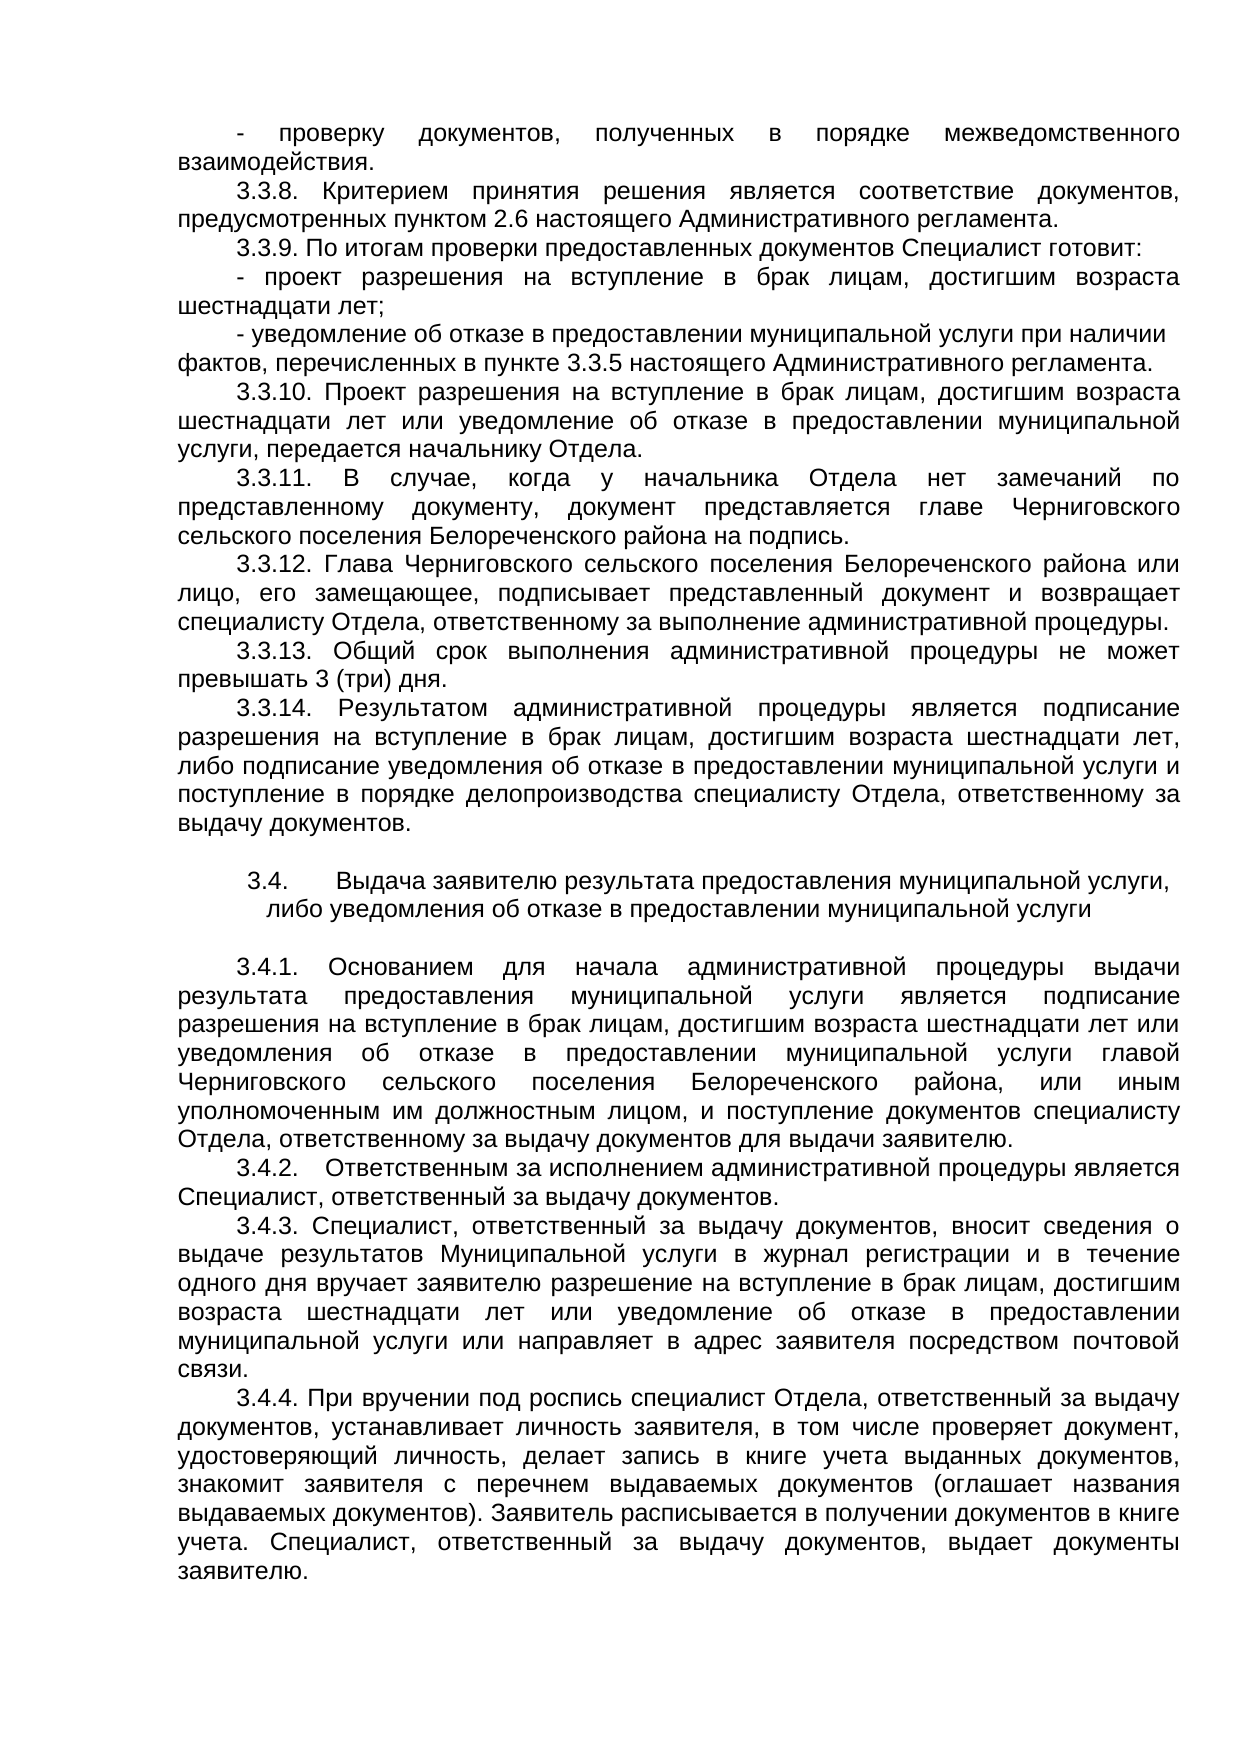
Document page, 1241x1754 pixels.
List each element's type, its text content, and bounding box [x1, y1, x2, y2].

text 3.3.8. Критерием принятия решения является соответствие документов, предусмотренных пунктом 2.6 настоящего Административного регламента. [177, 176, 1181, 233]
text 3.3.14. Результатом административной процедуры является подписание разрешения на вступление в брак лицам, достигшим возраста шестнадцати лет, либо подписание уведомления об отказе в предоставлении муниципальной услуги и поступление в порядке делопроизводства специалисту Отдела, ответственному за выдачу документов. [177, 693, 1181, 837]
text 3.3.12. Глава Черниговского сельского поселения Белореченского района или лицо, его замещающее, подписывает представленный документ и возвращает специалисту Отдела, ответственному за выполнение административной процедуры. [177, 549, 1181, 636]
text - проверку документов, полученных в порядке межведомственного взаимодействия. [177, 118, 1181, 176]
text 3.3.13. Общий срок выполнения административной процедуры не может превышать 3 (три) дня. [177, 636, 1181, 693]
text 3.3.11. В случае, когда у начальника Отдела нет замечаний по представленному документу, документ представляется главе Черниговского сельского поселения Белореченского района на подпись. [177, 463, 1181, 549]
list Выдача заявителю результата предоставления муниципальной услуги, либо уведомления об отказе в предоставлении муниципальной услуги [177, 866, 1181, 923]
text 3.3.9. По итогам проверки предоставленных документов Специалист готовит: [177, 233, 1181, 262]
list Ответственным за исполнением административной процедуры является Специалист, ответственный за выдачу документов. [177, 1153, 1181, 1211]
text 3.4.3. Специалист, ответственный за выдачу документов, вносит сведения о выдаче результатов Муниципальной услуги в журнал регистрации и в течение одного дня вручает заявителю разрешение на вступление в брак лицам, достигшим возраста шестнадцати лет или уведомление об отказе в предоставлении муниципальной услуги или направляет в адрес заявителя посредством почтовой связи. [177, 1211, 1181, 1383]
text 3.4.4. При вручении под роспись специалист Отдела, ответственный за выдачу документов, устанавливает личность заявителя, в том числе проверяет документ, удостоверяющий личность, делает запись в книге учета выданных документов, знакомит заявителя с перечнем выдаваемых документов (оглашает названия выдаваемых документов). Заявитель расписывается в получении документов в книге учета. Специалист, ответственный за выдачу документов, выдает документы заявителю. [177, 1383, 1181, 1584]
text 3.3.10. Проект разрешения на вступление в брак лицам, достигшим возраста шестнадцати лет или уведомление об отказе в предоставлении муниципальной услуги, передается начальнику Отдела. [177, 377, 1181, 463]
text - уведомление об отказе в предоставлении муниципальной услуги при наличии фактов, перечисленных в пункте 3.3.5 настоящего Административного регламента. [177, 319, 1181, 377]
text - проект разрешения на вступление в брак лицам, достигшим возраста шестнадцати лет; [177, 262, 1181, 319]
text 3.4.1. Основанием для начала административной процедуры выдачи результата предоставления муниципальной услуги является подписание разрешения на вступление в брак лицам, достигшим возраста шестнадцати лет или уведомления об отказе в предоставлении муниципальной услуги главой Черниговского сельского поселения Белореченского района, или иным уполномоченным им должностным лицом, и поступление документов специалисту Отдела, ответственному за выдачу документов для выдачи заявителю. [177, 952, 1181, 1153]
